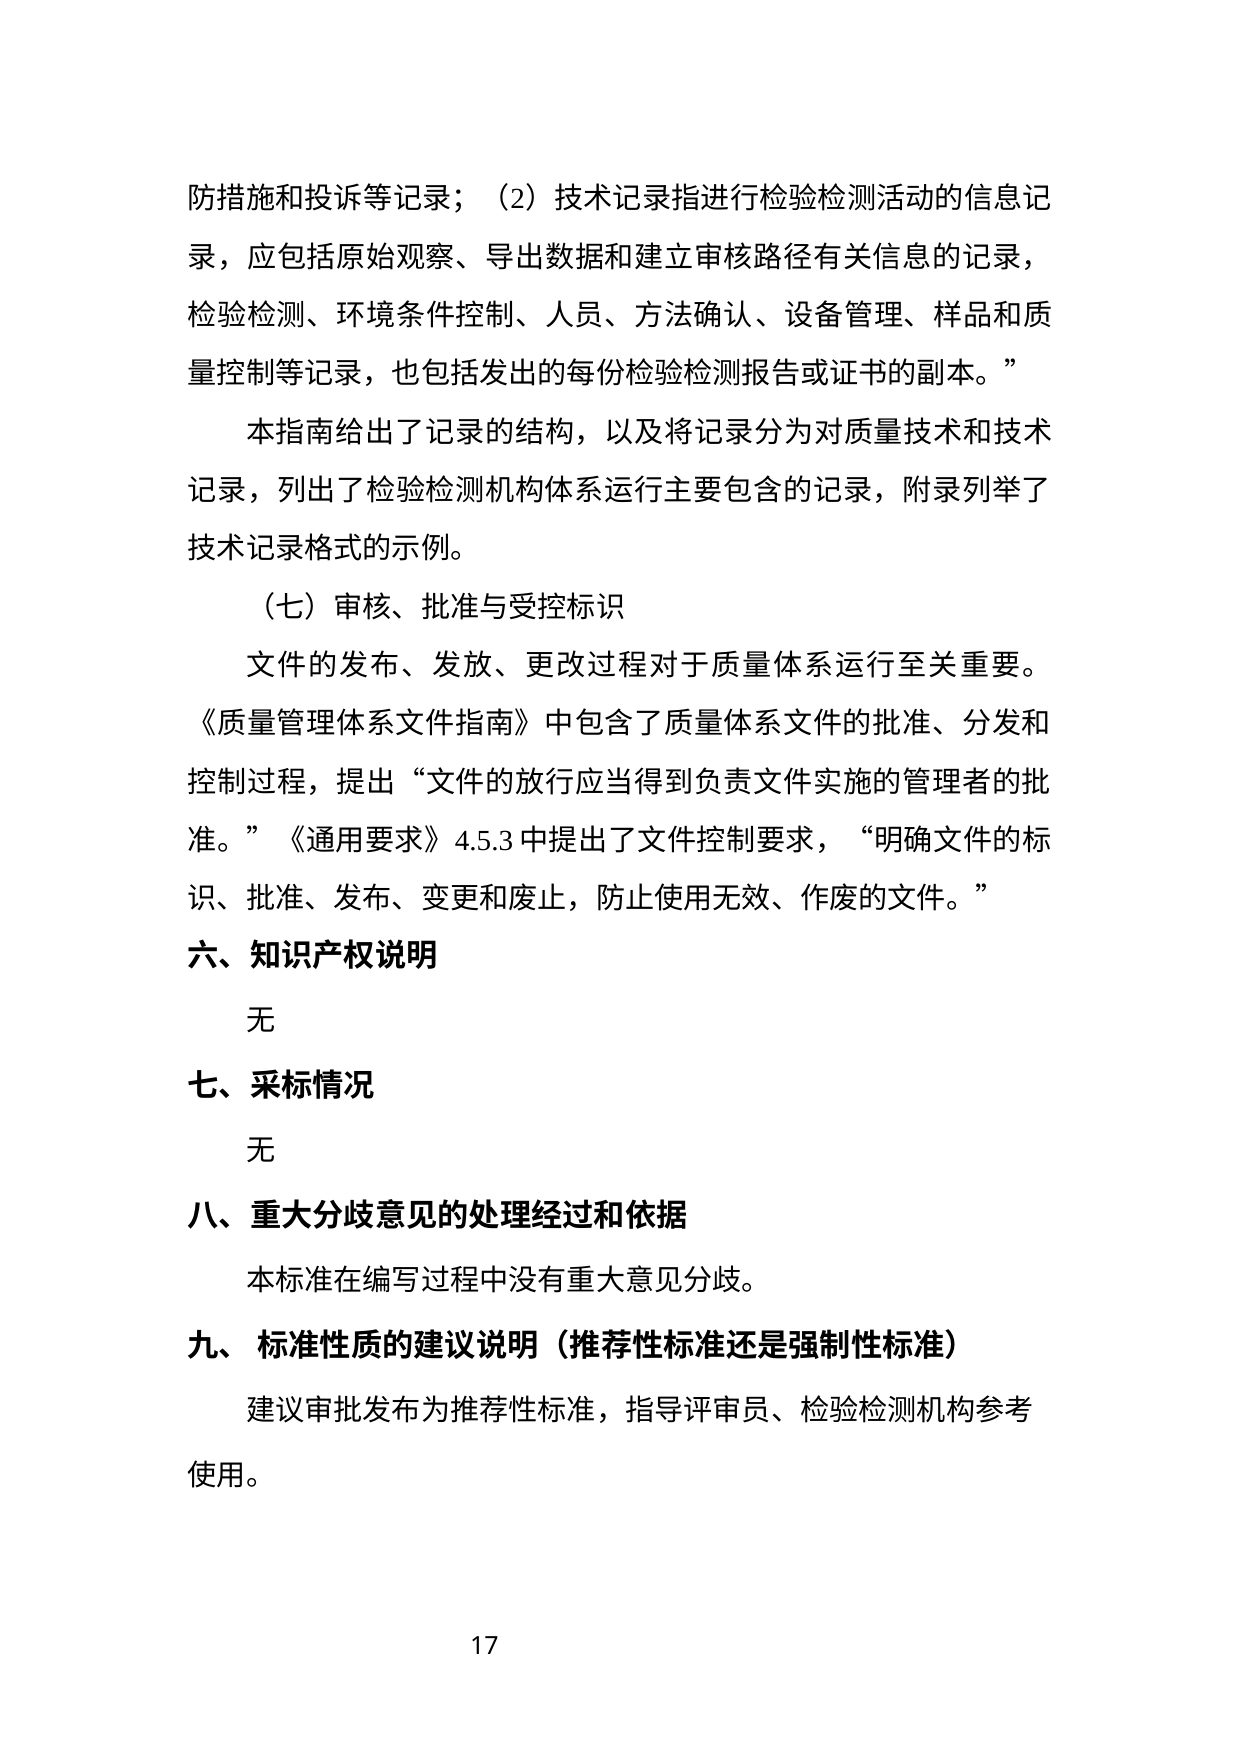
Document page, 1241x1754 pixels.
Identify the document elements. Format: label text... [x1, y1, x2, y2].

text （七）审核、批准与受控标识 [187, 570, 1053, 629]
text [187, 162, 1053, 395]
subtitle 九、 标准性质的建议说明（推荐性标准还是强制性标准） [187, 1310, 1053, 1375]
text 建议审批发布为推荐性标准，指导评审员、检验检测机构参考使用。 [187, 1375, 1053, 1505]
text 文件的发布、发放、更改过程对于质量体系运行至关重要。《质量管理体系文件指南》中包含了质量体系文件的批准、分发和控制过程，提出“文件的放行应当得到负责文件实施的管理者的批准。”《通用要求》4.5.3中提出了文件控制要求，“明确文件的标识、批准、发布、变更和废止，防止使用无效、作废的文件。” [187, 629, 1053, 920]
subtitle 七、采标情况 [187, 1050, 1053, 1115]
text 无 [187, 1115, 1053, 1180]
text 本指南给出了记录的结构，以及将记录分为对质量技术和技术记录，列出了检验检测机构体系运行主要包含的记录，附录列举了技术记录格式的示例。 [187, 395, 1053, 570]
text 本标准在编写过程中没有重大意见分歧。 [187, 1245, 1053, 1310]
text 无 [187, 985, 1053, 1050]
subtitle 六、知识产权说明 [187, 920, 1053, 985]
subtitle 八、重大分歧意见的处理经过和依据 [187, 1180, 1053, 1245]
